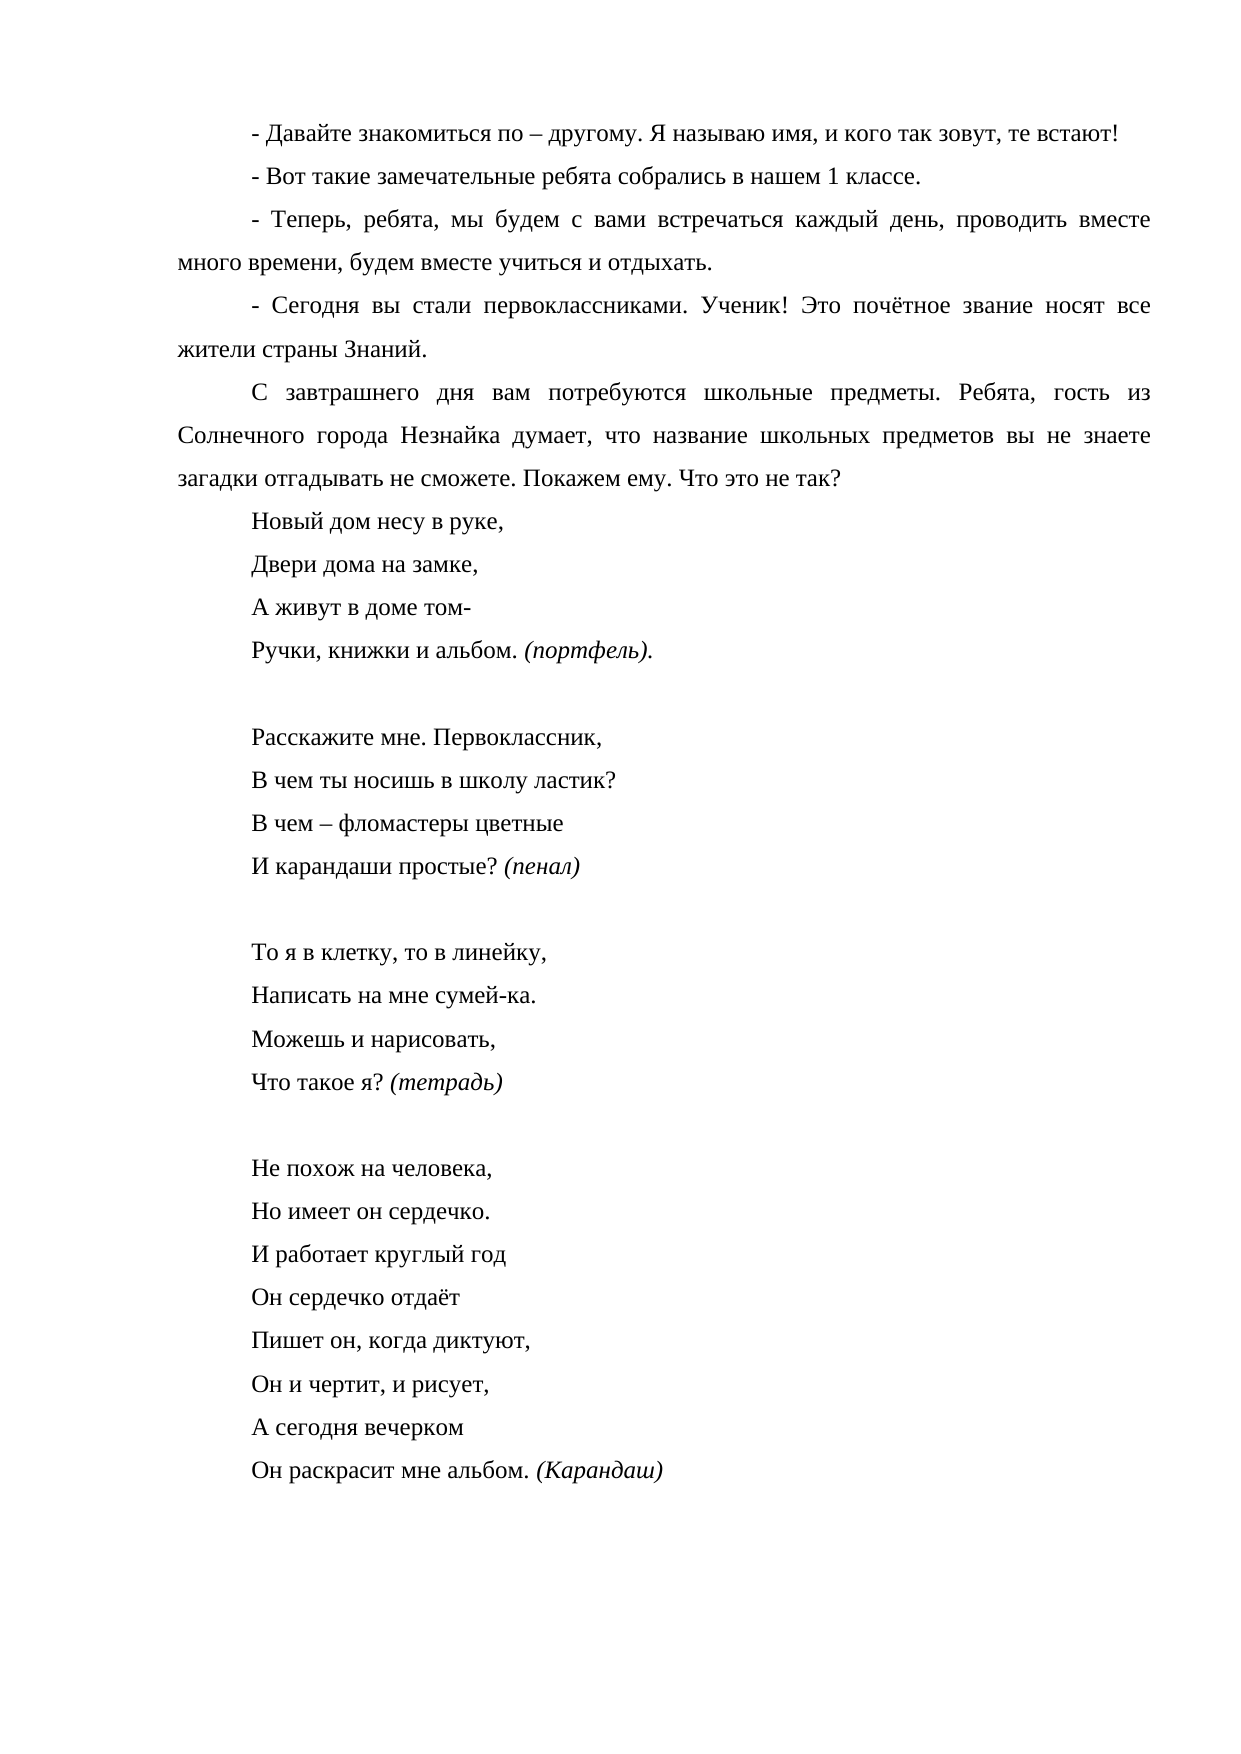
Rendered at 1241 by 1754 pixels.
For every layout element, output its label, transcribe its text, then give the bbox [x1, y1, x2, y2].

text Но имеет он сердечко. [177, 1196, 1152, 1225]
text - Теперь, ребята, мы будем с вами встречаться каждый день, проводить вместе много времени, будем вместе учиться и отдыхать. [177, 204, 1152, 276]
text В чем ты носишь в школу ластик? [177, 765, 1152, 794]
text Он раскрасит мне альбом. (Карандаш) [177, 1455, 1152, 1484]
text Он сердечко отдаёт [177, 1282, 1152, 1311]
text Он и чертит, и рисует, [177, 1369, 1152, 1397]
text - Давайте знакомиться по – другому. Я называю имя, и кого так зовут, те встают! [177, 118, 1152, 147]
text Не похож на человека, [177, 1153, 1152, 1182]
text С завтрашнего дня вам потребуются школьные предметы. Ребята, гость из Солнечного города Незнайка думает, что название школьных предметов вы не знаете загадки отгадывать не сможете. Покажем ему. Что это не так? [177, 377, 1152, 492]
text Расскажите мне. Первоклассник, [177, 722, 1152, 751]
text Что такое я? (тетрадь) [177, 1067, 1152, 1096]
text - Сегодня вы стали первоклассниками. Ученик! Это почётное звание носят все жители страны Знаний. [177, 291, 1152, 362]
text В чем – фломастеры цветные [177, 808, 1152, 837]
text Новый дом несу в руке, [177, 506, 1152, 535]
text Написать на мне сумей-ка. [177, 981, 1152, 1009]
text Можешь и нарисовать, [177, 1024, 1152, 1052]
text И карандаши простые? (пенал) [177, 851, 1152, 880]
text Двери дома на замке, [177, 549, 1152, 578]
text То я в клетку, то в линейку, [177, 937, 1152, 966]
text Ручки, книжки и альбом. (портфель). [177, 636, 1152, 664]
text Пишет он, когда диктуют, [177, 1326, 1152, 1354]
text А живут в доме том- [177, 592, 1152, 621]
text - Вот такие замечательные ребята собрались в нашем 1 классе. [177, 161, 1152, 190]
text А сегодня вечерком [177, 1412, 1152, 1441]
text И работает круглый год [177, 1239, 1152, 1268]
